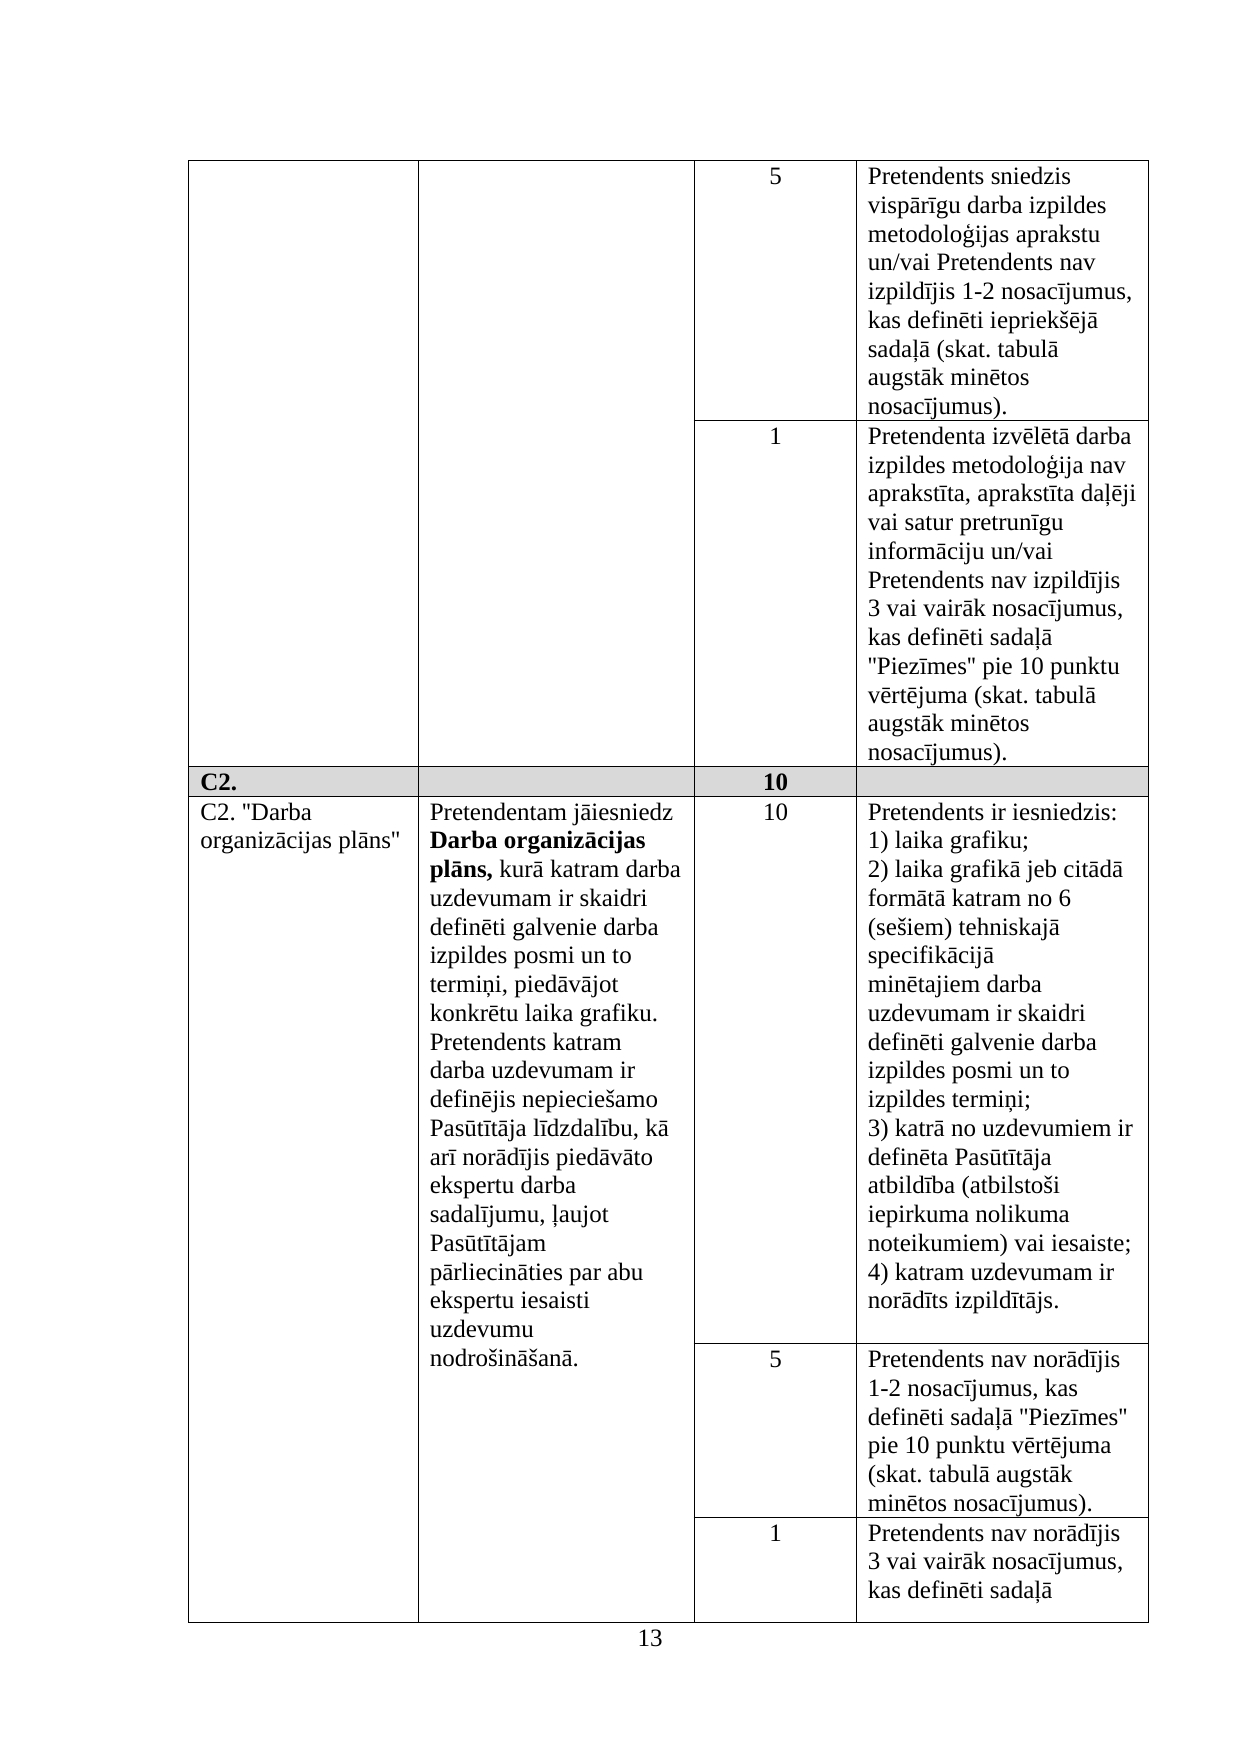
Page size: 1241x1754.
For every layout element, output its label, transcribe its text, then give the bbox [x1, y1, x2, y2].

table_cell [857, 1518, 1148, 1622]
table_cell Pretendents sniedzis vispārīgu darba izpildes metodoloģijas aprakstu un/vai Pretendents nav izpildījis 1-2 nosacījumus, kas definēti iepriekšējā sadaļā (skat. tabulā augstāk minētos nosacījumus). [857, 161, 1148, 420]
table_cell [419, 161, 694, 766]
table_cell Pretendenta izvēlētā darba izpildes metodoloģija nav aprakstīta, aprakstīta daļēji vai satur pretrunīgu informāciju un/vai Pretendents nav izpildījis 3 vai vairāk nosacījumus, kas definēti sadaļā ''Piezīmes'' pie 10 punktu vērtējuma (skat. tabulā augstāk minētos nosacījumus). [857, 421, 1148, 766]
table_cell 1 [695, 1518, 856, 1622]
table_cell [419, 767, 694, 796]
table_cell 1 [695, 421, 856, 766]
table_cell 5 [695, 161, 856, 420]
table_cell 10 [695, 797, 856, 1343]
table_cell Pretendentam jāiesniedz Darba organizācijas plāns, kurā katram darba uzdevumam ir skaidri definēti galvenie darba izpildes posmi un to termiņi, piedāvājot konkrētu laika grafiku. Pretendents katram darba uzdevumam ir definējis nepieciešamo Pasūtītāja līdzdalību, kā arī norādījis piedāvāto ekspertu darba sadalījumu, ļaujot Pasūtītājam pārliecināties par abu ekspertu iesaisti uzdevumu nodrošināšanā. [419, 797, 694, 1622]
table_cell 10 [695, 767, 856, 796]
table_cell C2. ''Darba organizācijas plāns'' [189, 797, 418, 1622]
table_cell Pretendents ir iesniedzis: 1) laika grafiku; 2) laika grafikā jeb citādā formātā katram no 6 (sešiem) tehniskajā specifikācijā minētajiem darba uzdevumam ir skaidri definēti galvenie darba izpildes posmi un to izpildes termiņi; 3) katrā no uzdevumiem ir definēta Pasūtītāja atbildība (atbilstoši iepirkuma nolikuma noteikumiem) vai iesaiste; 4) katram uzdevumam ir norādīts izpildītājs. [857, 797, 1148, 1343]
table_cell [857, 767, 1148, 796]
table_cell Pretendents nav norādījis 1-2 nosacījumus, kas definēti sadaļā ''Piezīmes'' pie 10 punktu vērtējuma (skat. tabulā augstāk minētos nosacījumus). [857, 1344, 1148, 1517]
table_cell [189, 161, 418, 766]
table_cell 5 [695, 1344, 856, 1517]
table_cell C2. [189, 767, 418, 796]
